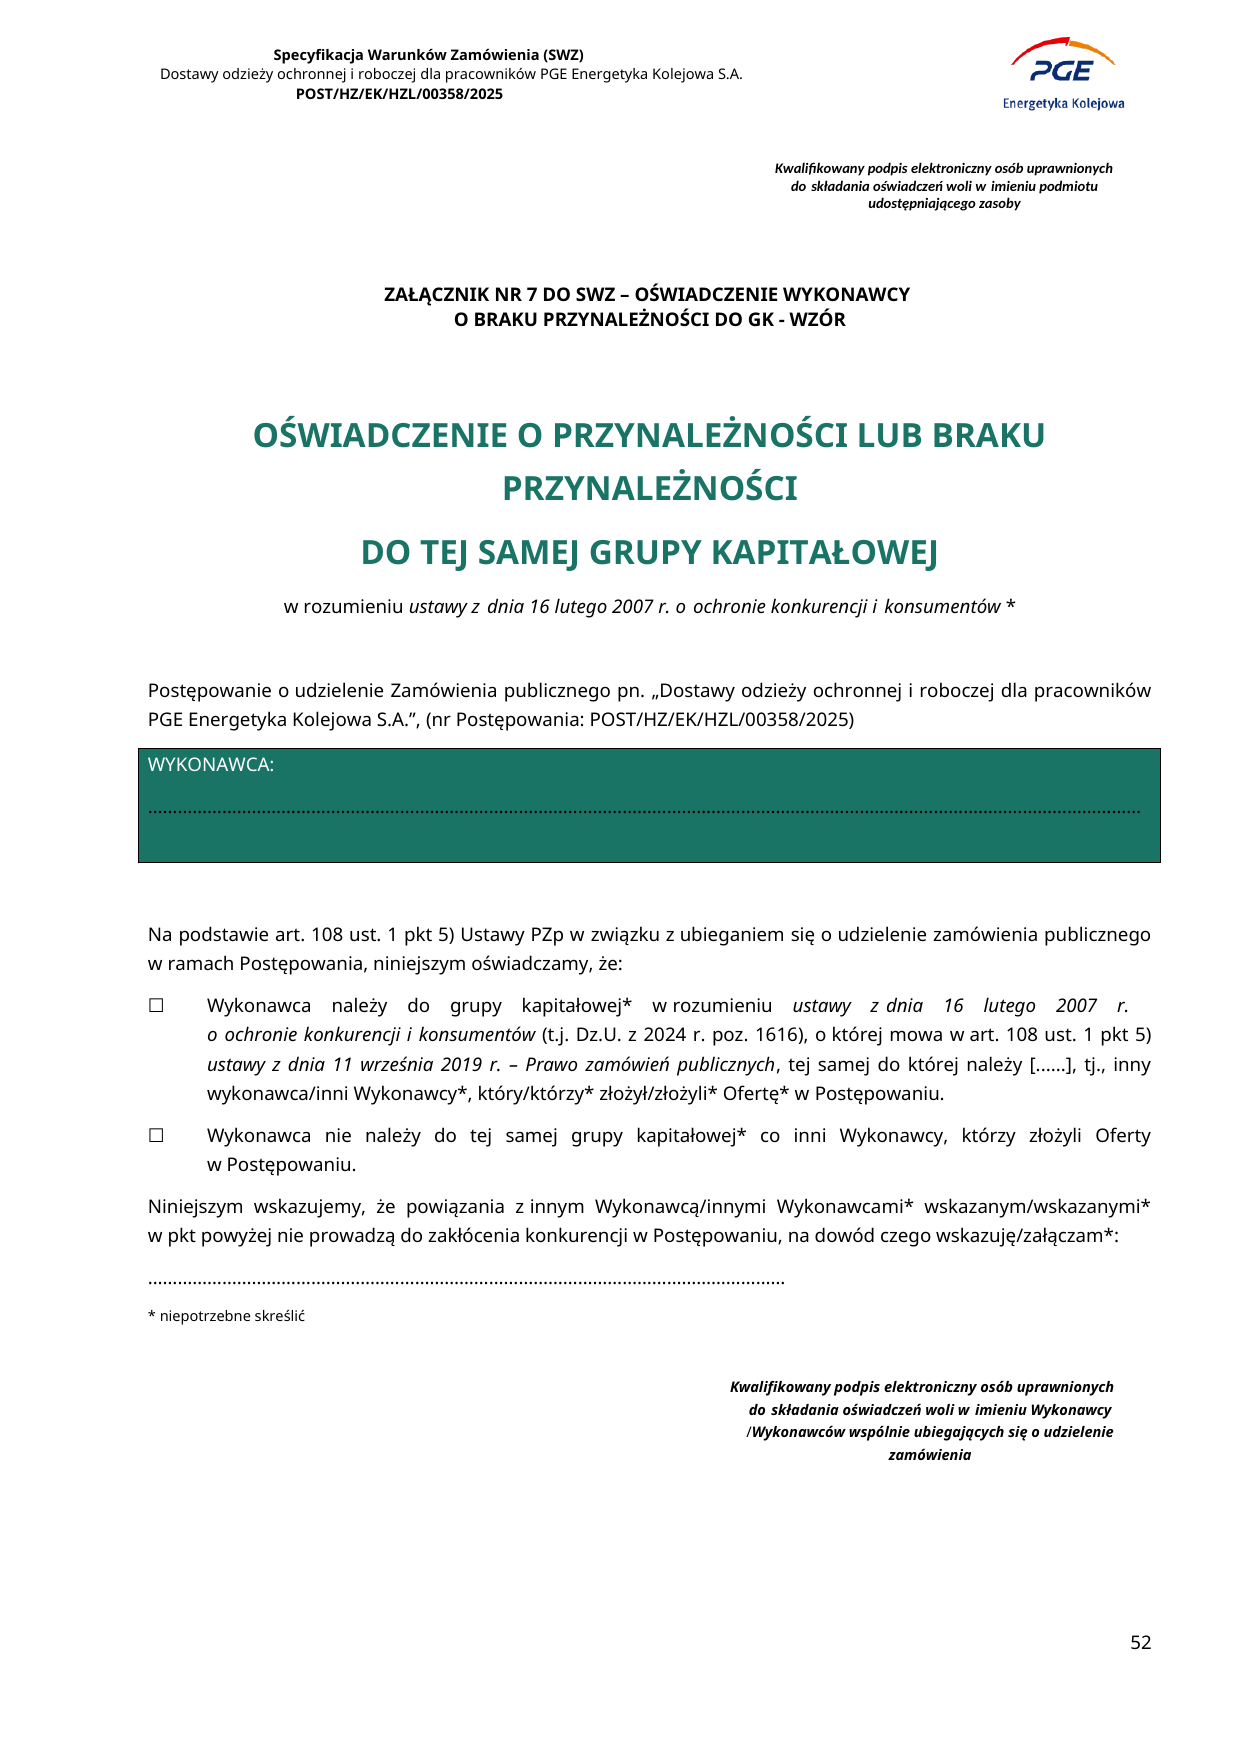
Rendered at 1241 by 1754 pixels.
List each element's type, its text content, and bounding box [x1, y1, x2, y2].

text ………………………………………………………………………………………………………………………………………………………………………………… [139, 790, 1160, 819]
text Kwalifikowany podpis elektroniczny osób uprawnionych do składania oświadczeń woli w imieniu Wykonawcy /Wykonawców wspólnie ubiegających się o udzielenie zamówienia [694, 1376, 1152, 1465]
text Kwalifikowany podpis elektroniczny osób uprawnionych do składania oświadczeń woli w imieniu podmiotu udostępniającego zasoby [738, 159, 1152, 212]
picture [1003, 37, 1125, 111]
text Wykonawca nie należy do tej samej grupy kapitałowej* co inni Wykonawcy, którzy złożyli Oferty w Postępowaniu. [148, 1122, 1152, 1177]
text Postępowanie o udzielenie Zamówienia publicznego pn. „Dostawy odzieży ochronnej i roboczej dla pracowników PGE Energetyka Kolejowa S.A.”, (nr Postępowania: POST/HZ/EK/HZL/00358/2025) [148, 677, 1152, 732]
text Wykonawca należy do grupy kapitałowej* w rozumieniu ustawy z dnia 16 lutego 2007 r. o ochronie konkurencji i konsumentów (t.j. Dz.U. z 2024 r. poz. 1616), o której mowa w art. 108 ust. 1 pkt 5) ustawy z dnia 11 września 2019 r. – Prawo zamówień publicznych, tej samej do której należy [......], tj., inny wykonawca/inni Wykonawcy*, który/którzy* złożył/złożyli* Ofertę* w Postępowaniu. [148, 992, 1152, 1106]
text * niepotrzebne skreślić [148, 1306, 1152, 1326]
text Niniejszym wskazujemy, że powiązania z innym Wykonawcą/innymi Wykonawcami* wskazanym/wskazanymi* w pkt powyżej nie prowadzą do zakłócenia konkurencji w Postępowaniu, na dowód czego wskazuję/załączam*: [148, 1193, 1152, 1248]
text w rozumieniu ustawy z dnia 16 lutego 2007 r. o ochronie konkurencji i konsumentów * [148, 594, 1152, 619]
text WYKONAWCA: [139, 749, 1160, 777]
text DO TEJ SAMEJ GRUPY KAPITAŁOWEJ [148, 529, 1152, 574]
text Na podstawie art. 108 ust. 1 pkt 5) Ustawy PZp w związku z ubieganiem się o udzielenie zamówienia publicznego w ramach Postępowania, niniejszym oświadczamy, że: [148, 921, 1152, 976]
text ZAŁĄCZNIK NR 7 DO SWZ – OŚWIADCZENIE WYKONAWCY O BRAKU PRZYNALEŻNOŚCI DO GK - WZÓR [148, 281, 1152, 332]
text ………………………………………………………………………………………………………………… [148, 1264, 1152, 1289]
text OŚWIADCZENIE O PRZYNALEŻNOŚCI LUB BRAKU PRZYNALEŻNOŚCI [148, 412, 1152, 510]
